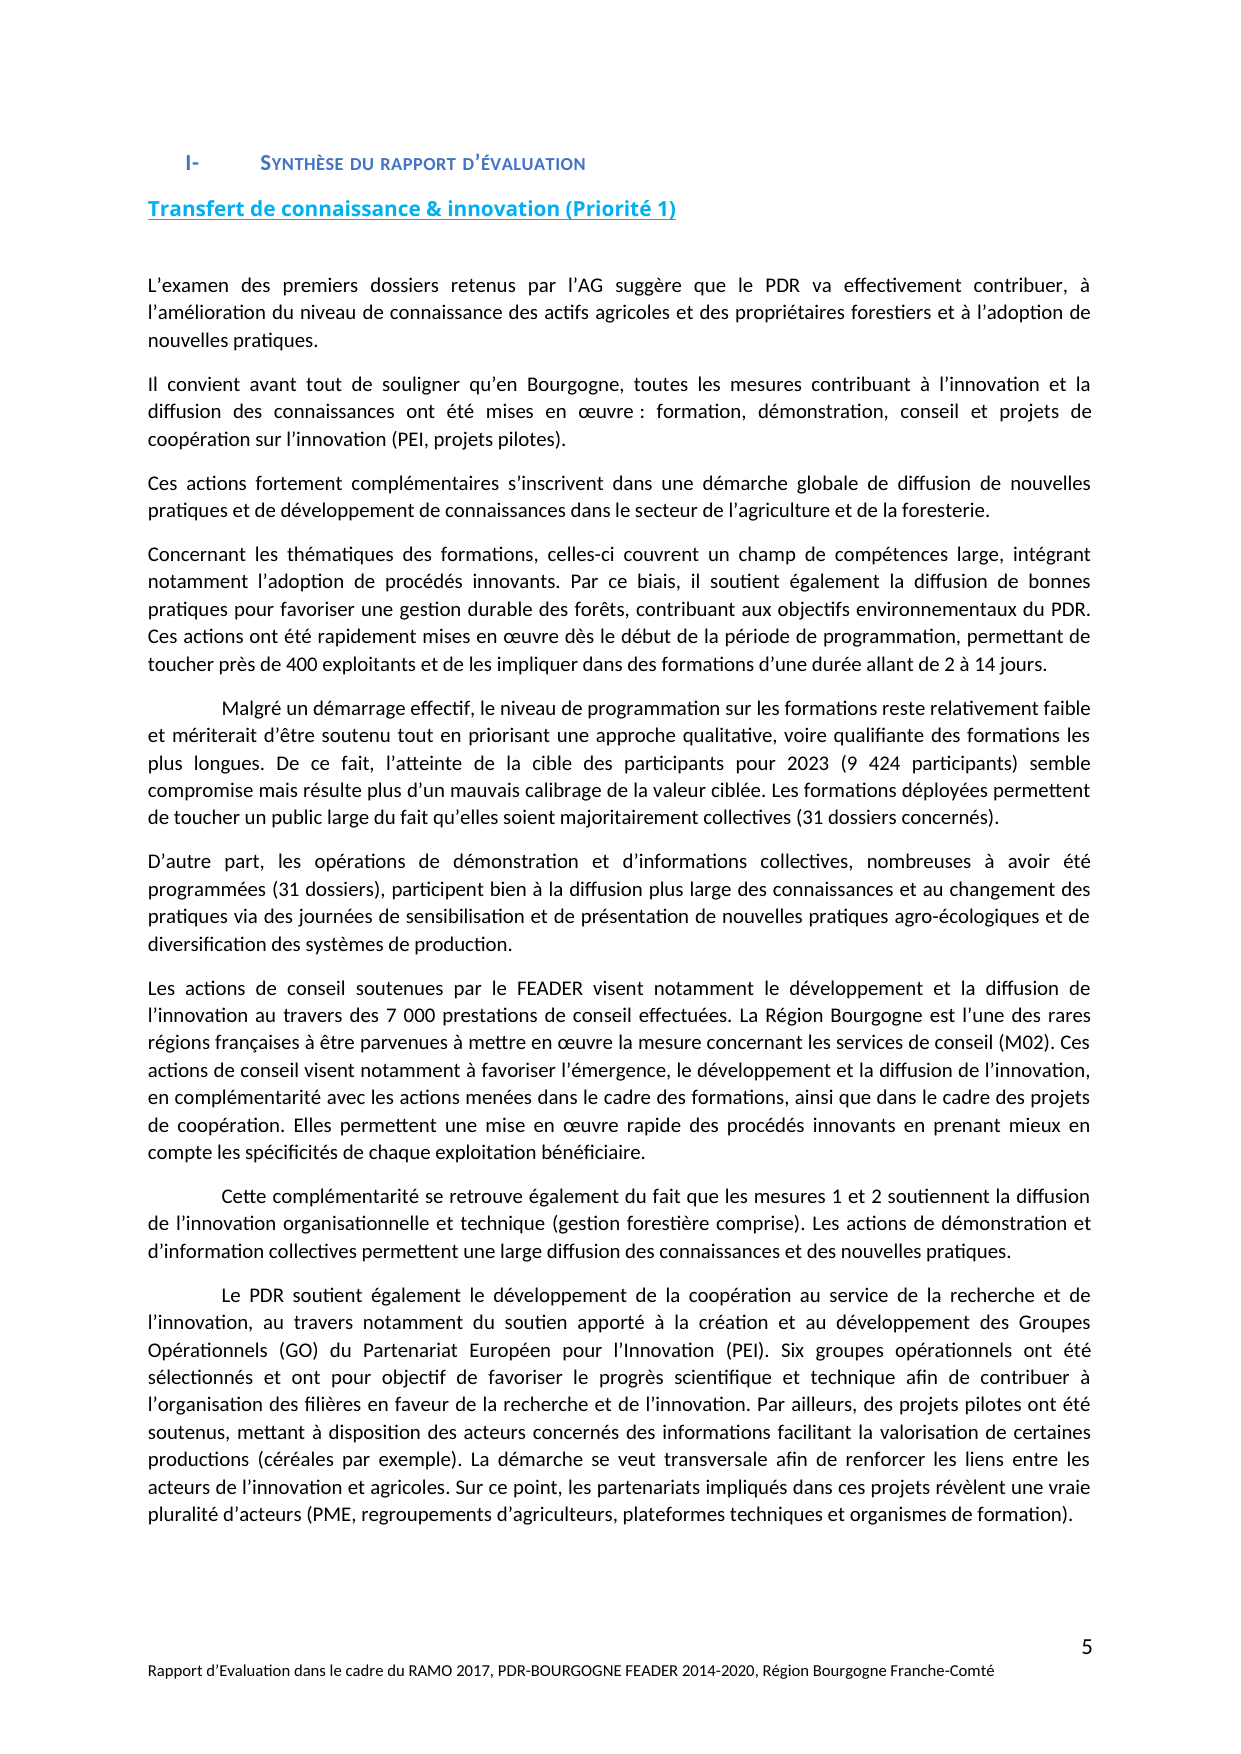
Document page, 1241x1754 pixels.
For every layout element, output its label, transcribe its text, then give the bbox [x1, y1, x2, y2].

text Les actions de conseil soutenues par le FEADER visent notamment le développement et la diffusion de l’innovation au travers des 7 000 prestations de conseil effectuées. La Région Bourgogne est l’une des rares régions françaises à être parvenues à mettre en œuvre la mesure concernant les services de conseil (M02). Ces actions de conseil visent notamment à favoriser l’émergence, le développement et la diffusion de l’innovation, en complémentarité avec les actions menées dans le cadre des formations, ainsi que dans le cadre des projets de coopération. Elles permettent une mise en œuvre rapide des procédés innovants en prenant mieux en compte les spécificités de chaque exploitation bénéficiaire. [148, 975, 1092, 1164]
text Ces actions fortement complémentaires s’inscrivent dans une démarche globale de diffusion de nouvelles pratiques et de développement de connaissances dans le secteur de l’agriculture et de la foresterie. [148, 470, 1092, 523]
text Malgré un démarrage effectif, le niveau de programmation sur les formations reste relativement faible et mériterait d’être soutenu tout en priorisant une approche qualitative, voire qualifiante des formations les plus longues. De ce fait, l’atteinte de la cible des participants pour 2023 (9 424 participants) semble compromise mais résulte plus d’un mauvais calibrage de la valeur ciblée. Les formations déployées permettent de toucher un public large du fait qu’elles soient majoritairement collectives (31 dossiers concernés). [148, 695, 1092, 830]
text D’autre part, les opérations de démonstration et d’informations collectives, nombreuses à avoir été programmées (31 dossiers), participent bien à la diffusion plus large des connaissances et au changement des pratiques via des journées de sensibilisation et de présentation de nouvelles pratiques agro-écologiques et de diversification des systèmes de production. [148, 848, 1092, 956]
text Cette complémentarité se retrouve également du fait que les mesures 1 et 2 soutiennent la diffusion de l’innovation organisationnelle et technique (gestion forestière comprise). Les actions de démonstration et d’information collectives permettent une large diffusion des connaissances et des nouvelles pratiques. [148, 1183, 1092, 1263]
list Synthèse du rapport d’évaluation [185, 148, 1092, 176]
text Le PDR soutient également le développement de la coopération au service de la recherche et de l’innovation, au travers notamment du soutien apporté à la création et au développement des Groupes Opérationnels (GO) du Partenariat Européen pour l’Innovation (PEI). Six groupes opérationnels ont été sélectionnés et ont pour objectif de favoriser le progrès scientifique et technique afin de contribuer à l’organisation des filières en faveur de la recherche et de l’innovation. Par ailleurs, des projets pilotes ont été soutenus, mettant à disposition des acteurs concernés des informations facilitant la valorisation de certaines productions (céréales par exemple). La démarche se veut transversale afin de renforcer les liens entre les acteurs de l’innovation et agricoles. Sur ce point, les partenariats impliqués dans ces projets révèlent une vraie pluralité d’acteurs (PME, regroupements d’agriculteurs, plateformes techniques et organismes de formation). [148, 1282, 1092, 1527]
subtitle Transfert de connaissance & innovation (Priorité 1) [148, 194, 1092, 223]
text Concernant les thématiques des formations, celles-ci couvrent un champ de compétences large, intégrant notamment l’adoption de procédés innovants. Par ce biais, il soutient également la diffusion de bonnes pratiques pour favoriser une gestion durable des forêts, contribuant aux objectifs environnementaux du PDR. Ces actions ont été rapidement mises en œuvre dès le début de la période de programmation, permettant de toucher près de 400 exploitants et de les impliquer dans des formations d’une durée allant de 2 à 14 jours. [148, 541, 1092, 676]
text L’examen des premiers dossiers retenus par l’AG suggère que le PDR va effectivement contribuer, à l’amélioration du niveau de connaissance des actifs agricoles et des propriétaires forestiers et à l’adoption de nouvelles pratiques. [148, 272, 1092, 352]
text Il convient avant tout de souligner qu’en Bourgogne, toutes les mesures contribuant à l’innovation et la diffusion des connaissances ont été mises en œuvre : formation, démonstration, conseil et projets de coopération sur l’innovation (PEI, projets pilotes). [148, 371, 1092, 451]
